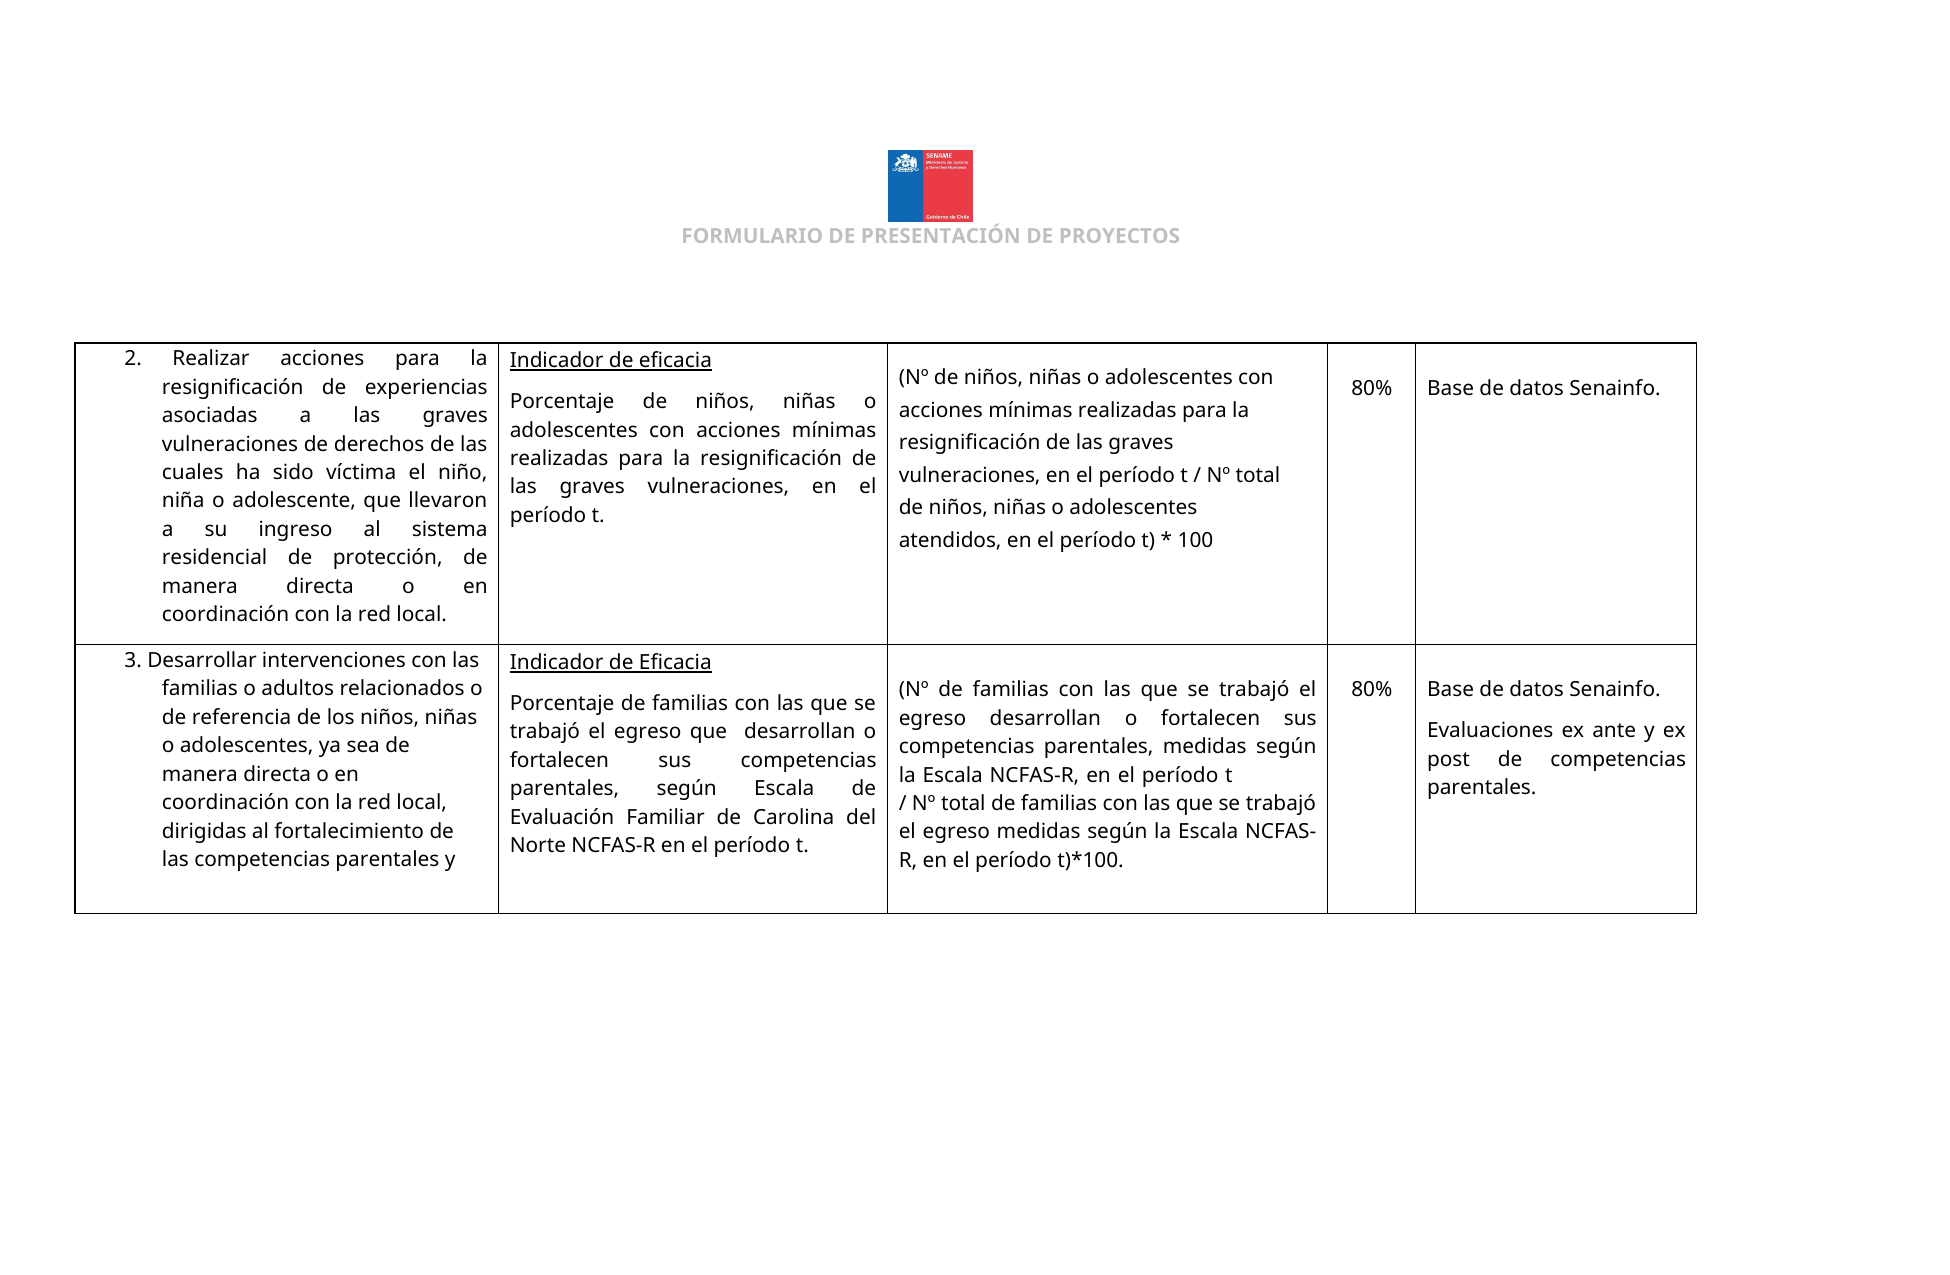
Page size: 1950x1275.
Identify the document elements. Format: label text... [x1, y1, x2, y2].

table_cell 80% [1328, 645, 1415, 913]
table_header Indicador de eficacia Porcentaje de niños, niñas o adolescentes con acciones mínimas realizadas para la resignificación de las graves vulneraciones, en el período t. [499, 344, 887, 644]
table_header (Nº de niños, niñas o adolescentes con acciones mínimas realizadas para la resignificación de las graves vulneraciones, en el período t / Nº total de niños, niñas o adolescentes atendidos, en el período t) * 100 [888, 344, 1327, 644]
picture [888, 150, 974, 222]
table_cell Base de datos Senainfo. Evaluaciones ex ante y ex post de competencias parentales. [1416, 645, 1696, 913]
table_cell (Nº de familias con las que se trabajó el egreso desarrollan o fortalecen sus competencias parentales, medidas según la Escala NCFAS-R, en el período t / Nº total de familias con las que se trabajó el egreso medidas según la Escala NCFAS-R, en el período t)*100. [888, 645, 1327, 913]
table_cell Indicador de Eficacia Porcentaje de familias con las que se trabajó el egreso que desarrollan o fortalecen sus competencias parentales, según Escala de Evaluación Familiar de Carolina del Norte NCFAS-R en el período t. [499, 645, 887, 913]
table_header 2. Realizar acciones para la resignificación de experiencias asociadas a las graves vulneraciones de derechos de las cuales ha sido víctima el niño, niña o adolescente, que llevaron a su ingreso al sistema residencial de protección, de manera directa o en coordinación con la red local. [76, 344, 498, 644]
table_cell 3. Desarrollar intervenciones con las familias o adultos relacionados o de referencia de los niños, niñas o adolescentes, ya sea de manera directa o en coordinación con la red local, dirigidas al fortalecimiento de las competencias parentales y [76, 645, 498, 913]
table_header Base de datos Senainfo. [1416, 344, 1696, 644]
table_header 80% [1328, 344, 1415, 644]
